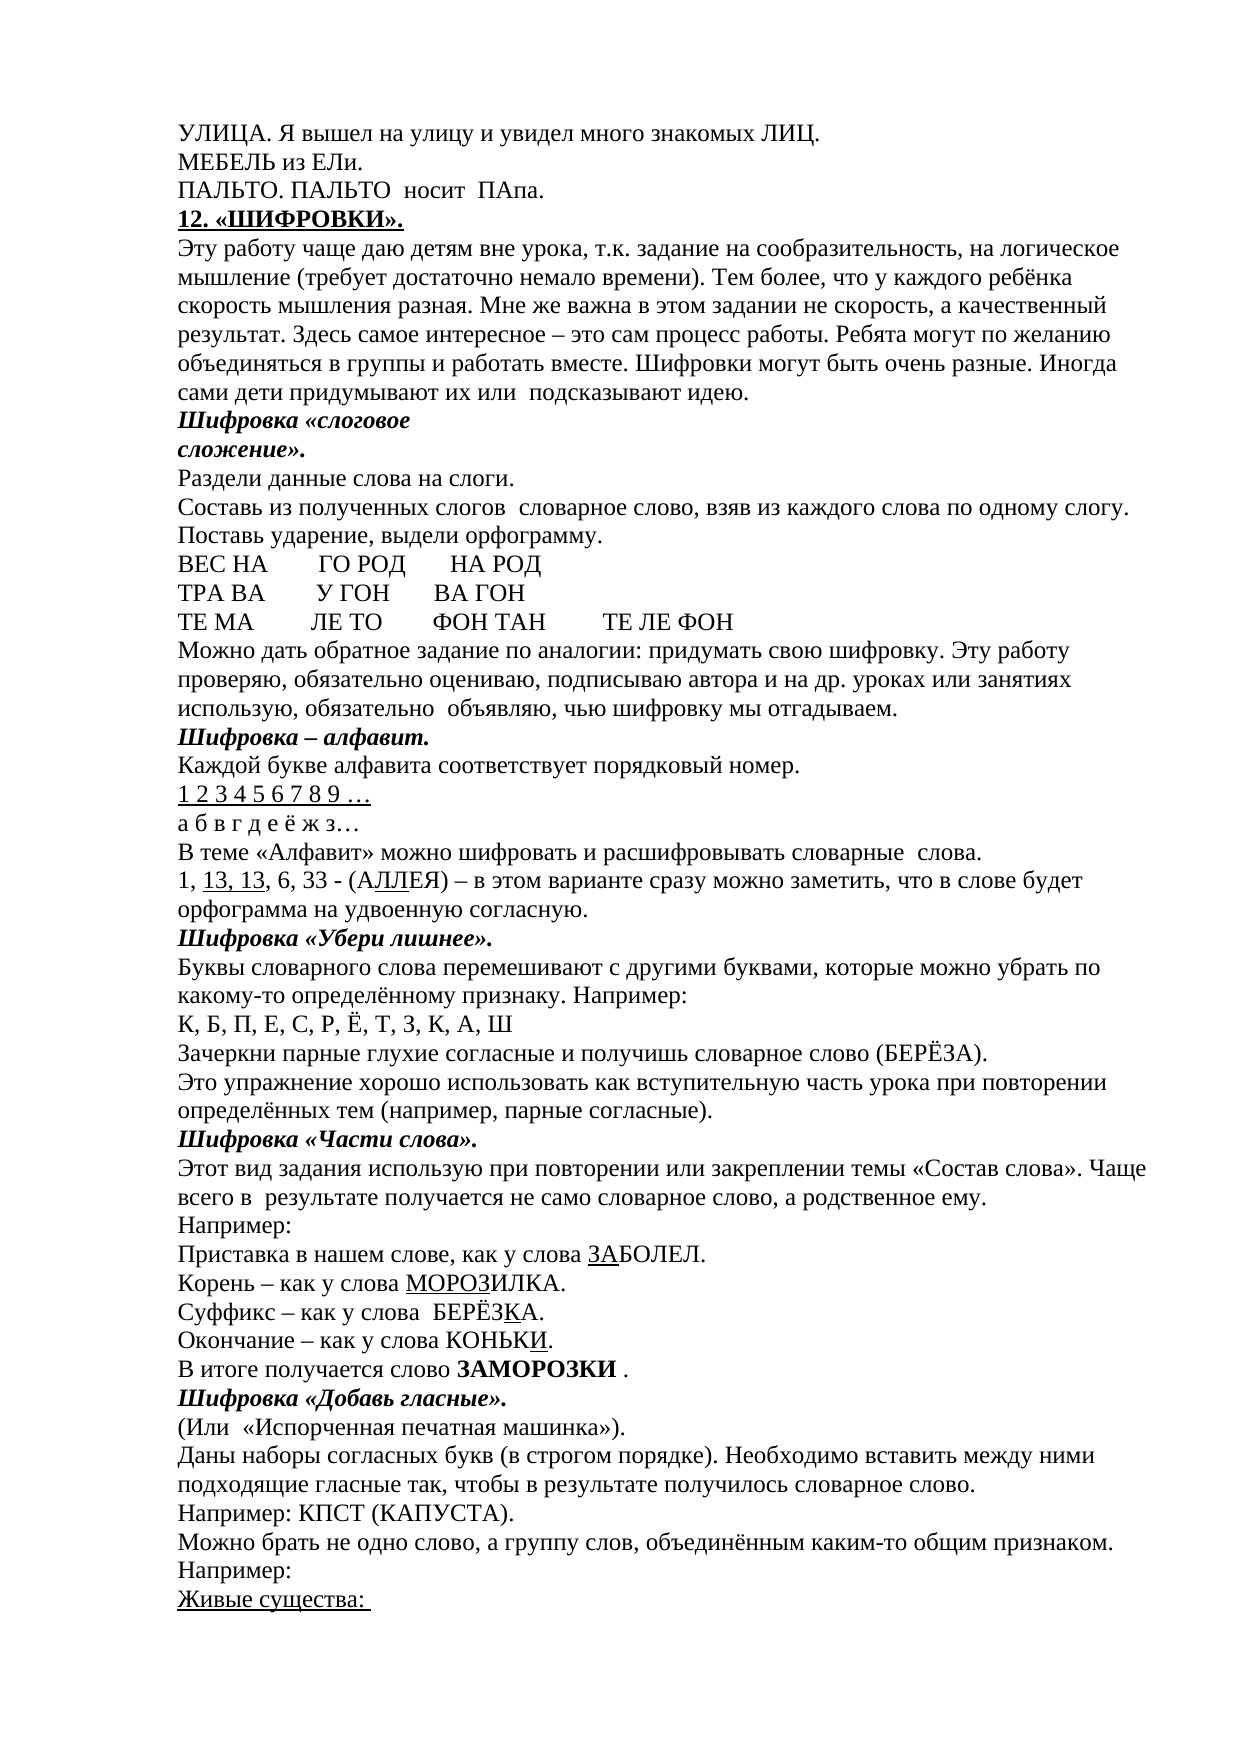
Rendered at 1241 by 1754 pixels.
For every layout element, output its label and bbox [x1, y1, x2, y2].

text [177, 118, 1152, 1613]
